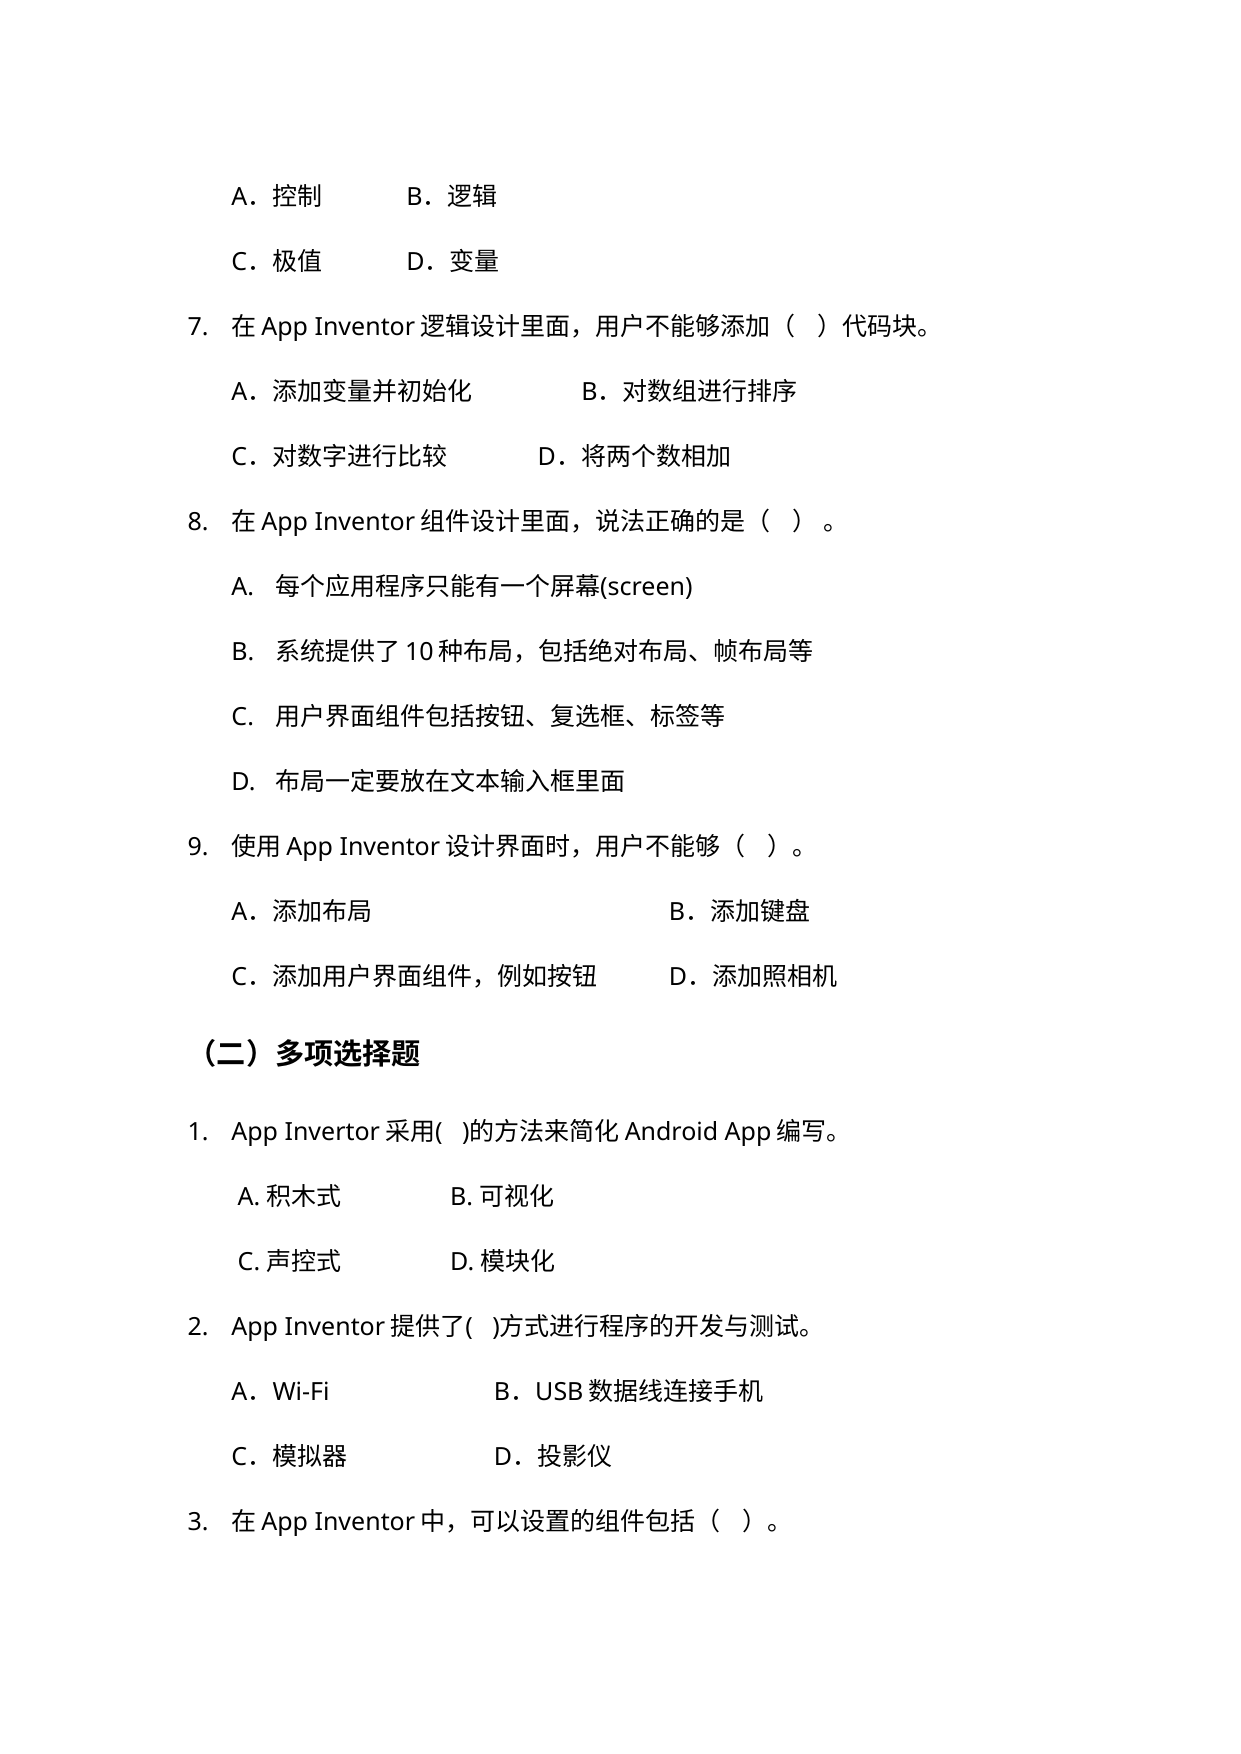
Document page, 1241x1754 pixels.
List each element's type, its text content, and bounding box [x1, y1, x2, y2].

text A. 积木式 B. 可视化 [187, 1162, 1053, 1227]
text A．控制 B．逻辑 [231, 162, 1053, 227]
text A．添加变量并初始化 B．对数组进行排序 [187, 357, 1053, 422]
text A．添加布局 B．添加键盘 [231, 877, 1053, 942]
list 在App Inventor逻辑设计里面，用户不能够添加（ ）代码块。 [187, 292, 1053, 357]
list App Inventor提供了( )方式进行程序的开发与测试。 [187, 1292, 1053, 1357]
text C. 声控式 D. 模块化 [187, 1227, 1053, 1292]
text C．添加用户界面组件，例如按钮 D．添加照相机 [231, 942, 1053, 1007]
list 使用App Inventor设计界面时，用户不能够（ ）。 [187, 812, 1053, 877]
text A．Wi-Fi B．USB数据线连接手机 [231, 1357, 1053, 1422]
list 在App Inventor组件设计里面，说法正确的是（ ） 。 [187, 487, 1053, 552]
text C．对数字进行比较 D．将两个数相加 [231, 422, 1053, 487]
list App Invertor采用( )的方法来简化Android App编写。 [187, 1097, 1053, 1162]
text B. 系统提供了10种布局，包括绝对布局、帧布局等 [231, 617, 1053, 682]
text C．极值 D．变量 [231, 227, 1053, 292]
list 在App Inventor中，可以设置的组件包括（ ）。 [187, 1487, 1053, 1552]
text D. 布局一定要放在文本输入框里面 [231, 747, 1053, 812]
text C. 用户界面组件包括按钮、复选框、标签等 [231, 682, 1053, 747]
text A. 每个应用程序只能有一个屏幕(screen) [231, 552, 1053, 617]
text C．模拟器 D．投影仪 [231, 1422, 1053, 1487]
subtitle （二）多项选择题 [187, 1019, 1053, 1084]
